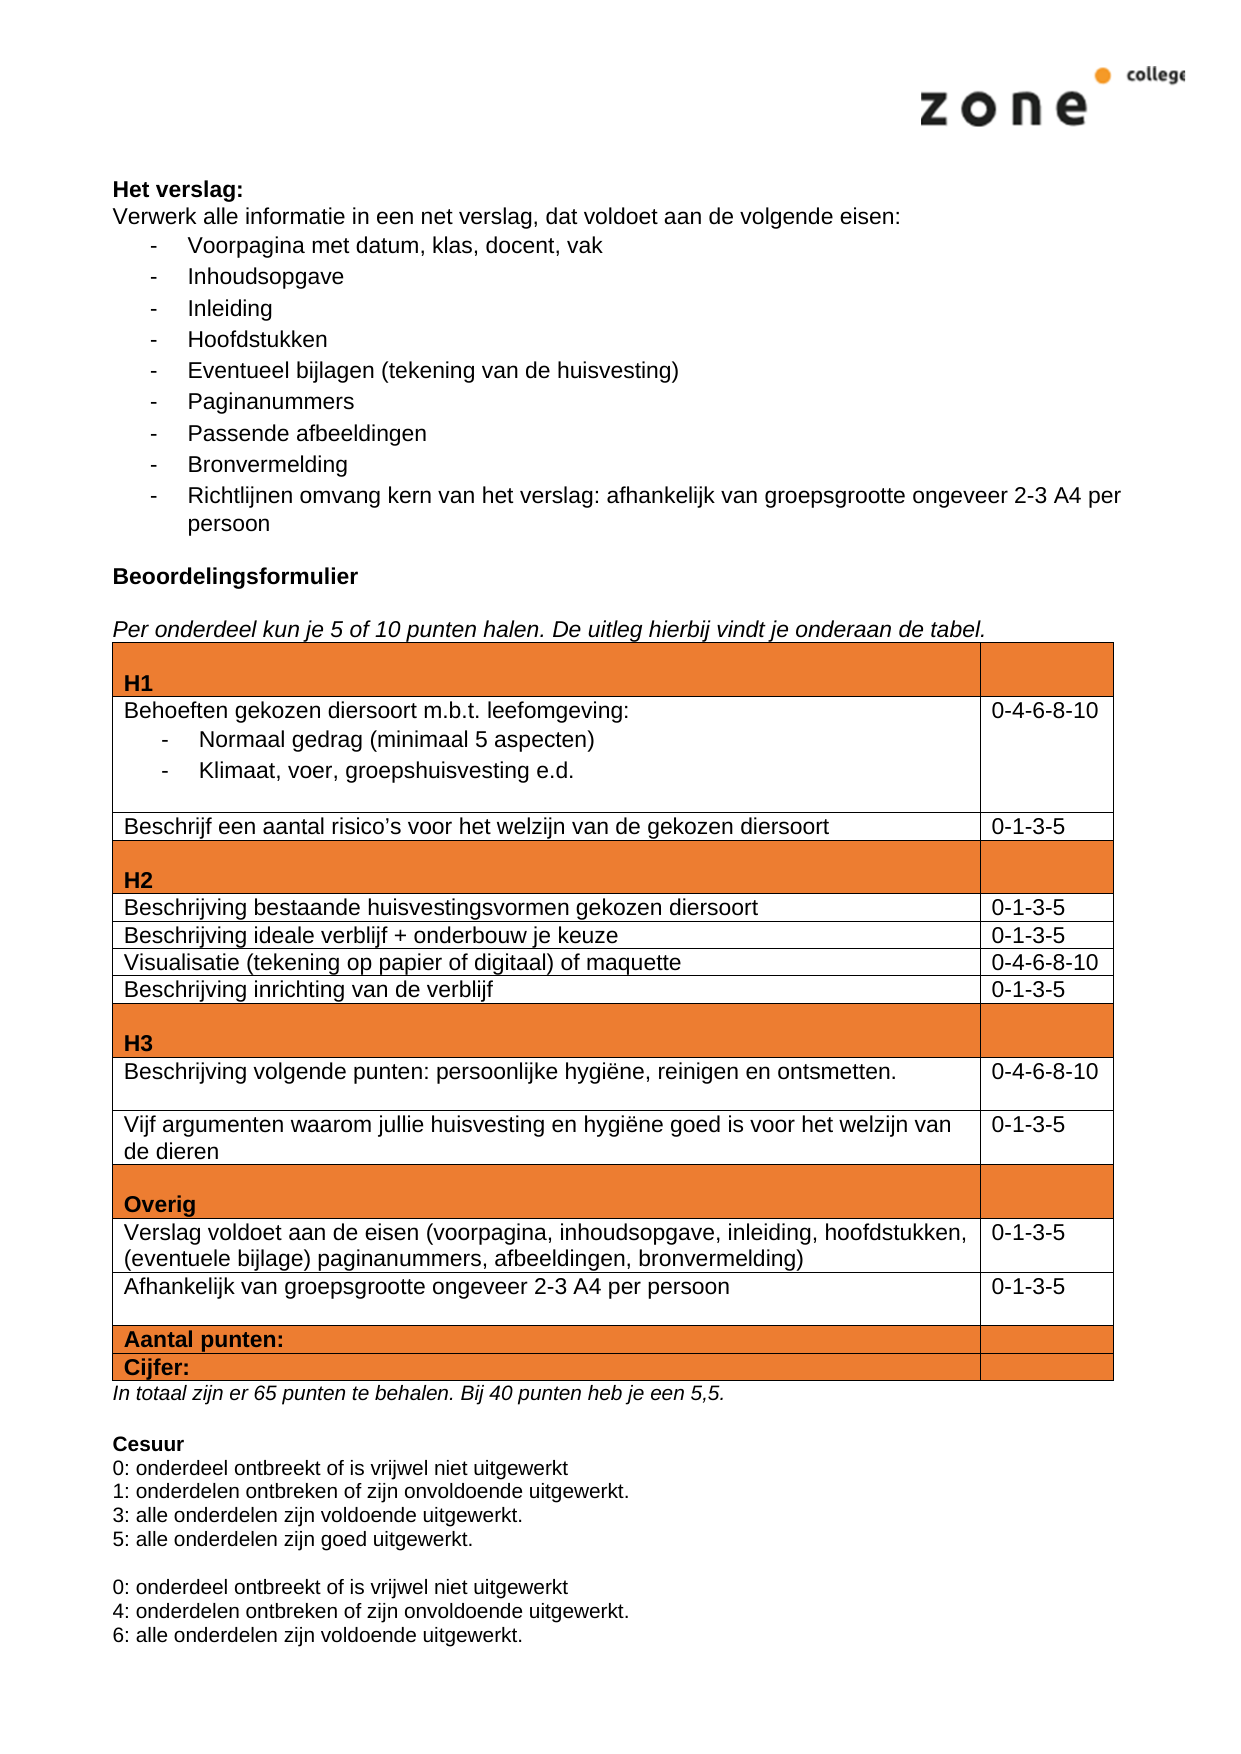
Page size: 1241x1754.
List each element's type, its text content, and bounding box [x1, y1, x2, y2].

text 4: onderdelen ontbreken of zijn onvoldoende uitgewerkt. [112, 1599, 1128, 1623]
table_cell Overig [113, 1165, 980, 1218]
text 3: alle onderdelen zijn voldoende uitgewerkt. [112, 1503, 1128, 1527]
table_header [981, 643, 1113, 696]
table_cell 0-4-6-8-10 [981, 949, 1113, 975]
table_cell Aantal punten: [113, 1326, 980, 1353]
table_cell Vijf argumenten waarom jullie huisvesting en hygiëne goed is voor het welzijn van de dieren [113, 1111, 980, 1164]
table_cell [981, 1354, 1113, 1380]
list Inhoudsopgave [150, 260, 1128, 292]
table_cell 0-1-3-5 [981, 813, 1113, 839]
table_cell Verslag voldoet aan de eisen (voorpagina, inhoudsopgave, inleiding, hoofdstukken, (eventuele bijlage) paginanummers, afbeeldingen, bronvermelding) [113, 1219, 980, 1272]
picture [919, 66, 1185, 126]
text Cesuur [112, 1431, 1128, 1455]
text 6: alle onderdelen zijn voldoende uitgewerkt. [112, 1623, 1128, 1647]
table_cell Beschrijf een aantal risico’s voor het welzijn van de gekozen diersoort [113, 813, 980, 839]
list Paginanummers [150, 385, 1128, 417]
list Bronvermelding [150, 448, 1128, 479]
text 1: onderdelen ontbreken of zijn onvoldoende uitgewerkt. [112, 1479, 1128, 1503]
table_cell Visualisatie (tekening op papier of digitaal) of maquette [113, 949, 980, 975]
list Passende afbeeldingen [150, 417, 1128, 448]
text 0: onderdeel ontbreekt of is vrijwel niet uitgewerkt [112, 1575, 1128, 1599]
text In totaal zijn er 65 punten te behalen. Bij 40 punten heb je een 5,5. [112, 1381, 1128, 1405]
text Per onderdeel kun je 5 of 10 punten halen. De uitleg hierbij vindt je onderaan de tabel. [112, 616, 1128, 642]
text Beoordelingsformulier [112, 563, 1128, 589]
table_cell Cijfer: [113, 1354, 980, 1380]
list Inleiding [150, 292, 1128, 323]
table_cell 0-1-3-5 [981, 1273, 1113, 1325]
text 0: onderdeel ontbreekt of is vrijwel niet uitgewerkt [112, 1455, 1128, 1479]
table_cell 0-1-3-5 [981, 922, 1113, 948]
table_cell H3 [113, 1004, 980, 1057]
table_header H1 [113, 643, 980, 696]
list Voorpagina met datum, klas, docent, vak [150, 229, 1128, 260]
table_cell [981, 1004, 1113, 1057]
table_cell 0-1-3-5 [981, 894, 1113, 921]
list Richtlijnen omvang kern van het verslag: afhankelijk van groepsgrootte ongeveer 2-3 A4 per persoon [150, 479, 1128, 537]
table_cell [981, 1326, 1113, 1353]
list Eventueel bijlagen (tekening van de huisvesting) [150, 354, 1128, 385]
table_cell 0-1-3-5 [981, 976, 1113, 1003]
table_cell 0-1-3-5 [981, 1111, 1113, 1164]
table_cell 0-4-6-8-10 [981, 1058, 1113, 1110]
table_cell Afhankelijk van groepsgrootte ongeveer 2-3 A4 per persoon [113, 1273, 980, 1325]
table_cell 0-1-3-5 [981, 1219, 1113, 1272]
text Verwerk alle informatie in een net verslag, dat voldoet aan de volgende eisen: [112, 203, 1128, 229]
table_cell Behoeften gekozen diersoort m.b.t. leefomgeving: Normaal gedrag (minimaal 5 aspecten) Klimaat, voer, groepshuisvesting e.d. [113, 697, 980, 812]
table_cell [981, 841, 1113, 893]
text Het verslag: [112, 176, 1128, 203]
table_cell H2 [113, 841, 980, 893]
list Hoofdstukken [150, 323, 1128, 354]
table_cell Beschrijving ideale verblijf + onderbouw je keuze [113, 922, 980, 948]
text 5: alle onderdelen zijn goed uitgewerkt. [112, 1527, 1128, 1551]
table_cell Beschrijving inrichting van de verblijf [113, 976, 980, 1003]
table_cell Beschrijving volgende punten: persoonlijke hygiëne, reinigen en ontsmetten. [113, 1058, 980, 1110]
table_cell 0-4-6-8-10 [981, 697, 1113, 812]
table_cell [981, 1165, 1113, 1218]
table_cell Beschrijving bestaande huisvestingsvormen gekozen diersoort [113, 894, 980, 921]
